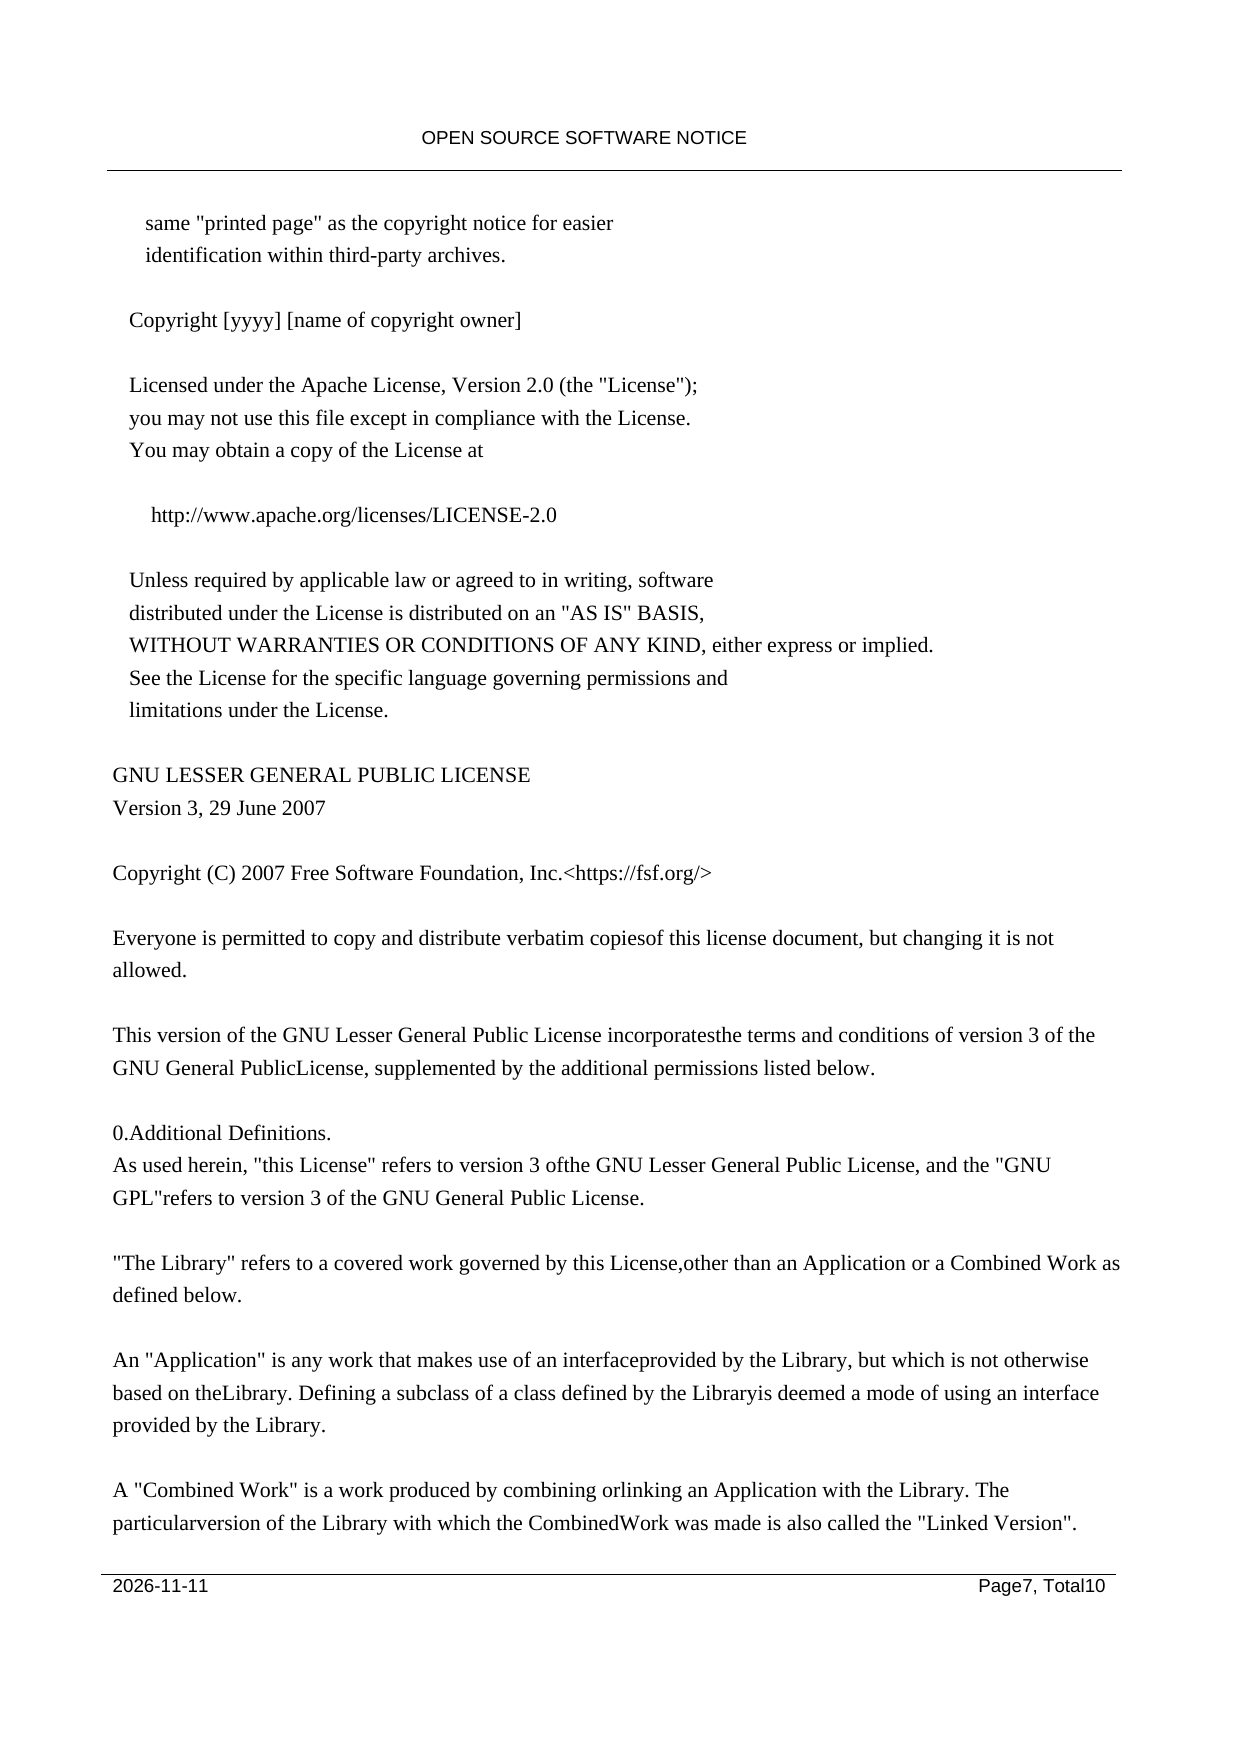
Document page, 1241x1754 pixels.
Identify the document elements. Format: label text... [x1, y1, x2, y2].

text Everyone is permitted to copy and distribute verbatim copiesof this license document, but changing it is not allowed. [112, 921, 1128, 986]
text Version 3, 29 June 2007 [112, 791, 1128, 824]
text "The Library" refers to a covered work governed by this License,other than an Application or a Combined Work as defined below. [112, 1246, 1128, 1311]
text Copyright (C) 2007 Free Software Foundation, Inc.<https://fsf.org/> [112, 856, 1128, 889]
text This version of the GNU Lesser General Public License incorporatesthe terms and conditions of version 3 of the GNU General PublicLicense, supplemented by the additional permissions listed below. [112, 1019, 1128, 1084]
text GNU LESSER GENERAL PUBLIC LICENSE [112, 759, 1128, 791]
text An "Application" is any work that makes use of an interfaceprovided by the Library, but which is not otherwise based on theLibrary. Defining a subclass of a class defined by the Libraryis deemed a mode of using an interface provided by the Library. [112, 1344, 1128, 1441]
text 0.Additional Definitions. [112, 1116, 1128, 1149]
text A "Combined Work" is a work produced by combining orlinking an Application with the Library. The particularversion of the Library with which the CombinedWork was made is also called the "Linked Version". [112, 1474, 1128, 1539]
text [112, 206, 1128, 726]
text As used herein, "this License" refers to version 3 ofthe GNU Lesser General Public License, and the "GNU GPL"refers to version 3 of the GNU General Public License. [112, 1149, 1128, 1214]
